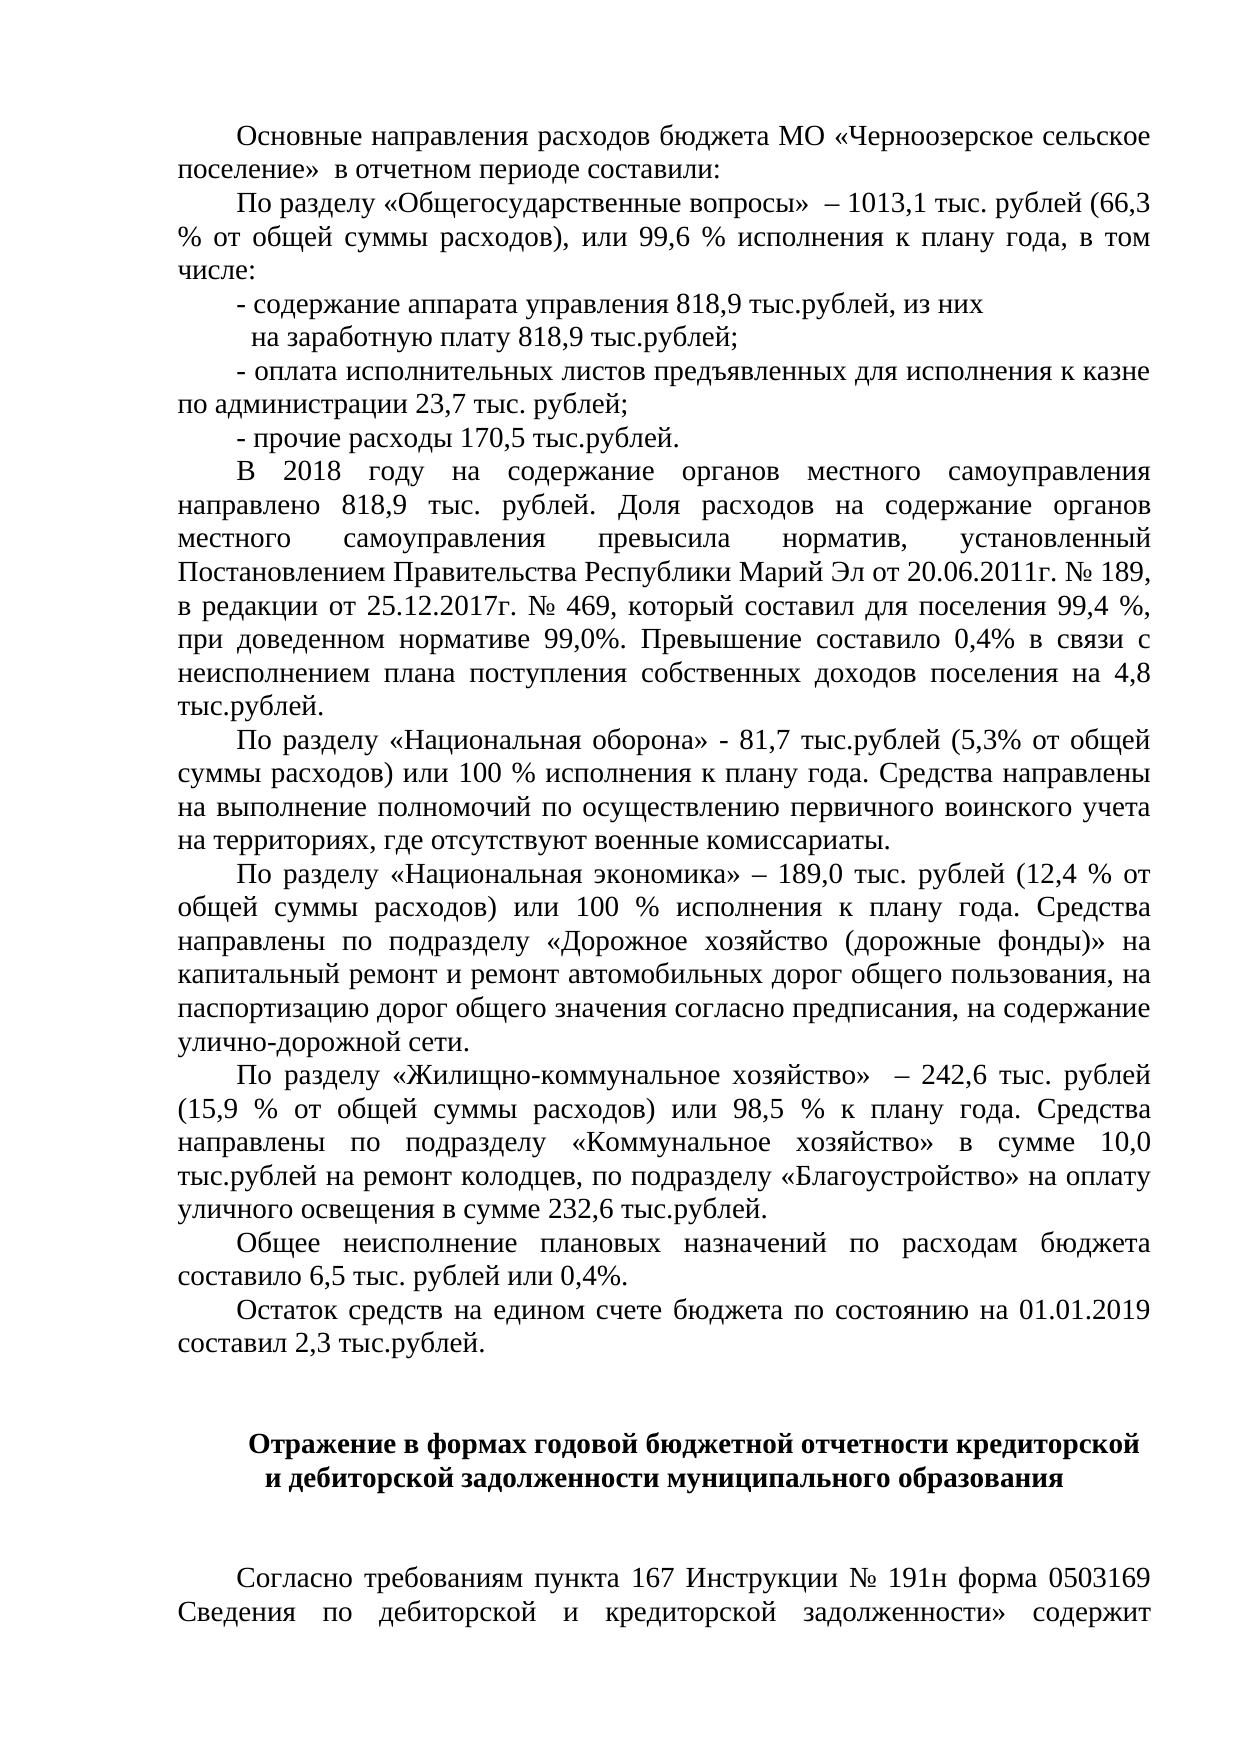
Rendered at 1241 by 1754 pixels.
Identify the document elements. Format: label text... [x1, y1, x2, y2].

text Основные направления расходов бюджета МО «Черноозерское сельское поселение» в отчетном периоде составили: [177, 118, 1152, 185]
text - содержание аппарата управления 818,9 тыс.рублей, из них [177, 286, 1152, 319]
text - прочие расходы 170,5 тыс.рублей. [177, 420, 1152, 453]
text По разделу «Жилищно-коммунальное хозяйство» – 242,6 тыс. рублей (15,9 % от общей суммы расходов) или 98,5 % к плану года. Средства направлены по подразделу «Коммунальное хозяйство» в сумме 10,0 тыс.рублей на ремонт колодцев, по подразделу «Благоустройство» на оплату уличного освещения в сумме 232,6 тыс.рублей. [177, 1057, 1152, 1225]
text По разделу «Национальная оборона» - 81,7 тыс.рублей (5,3% от общей суммы расходов) или 100 % исполнения к плану года. Средства направлены на выполнение полномочий по осуществлению первичного воинского учета на территориях, где отсутствуют военные комиссариаты. [177, 722, 1152, 856]
text на заработную плату 818,9 тыс.рублей; [177, 319, 1152, 353]
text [177, 1560, 1152, 1627]
text Отражение в формах годовой бюджетной отчетности кредиторской и дебиторской задолженности муниципального образования [177, 1426, 1152, 1493]
text По разделу «Национальная экономика» – 189,0 тыс. рублей (12,4 % от общей суммы расходов) или 100 % исполнения к плану года. Средства направлены по подразделу «Дорожное хозяйство (дорожные фонды)» на капитальный ремонт и ремонт автомобильных дорог общего пользования, на паспортизацию дорог общего значения согласно предписания, на содержание улично-дорожной сети. [177, 856, 1152, 1057]
text Общее неисполнение плановых назначений по расходам бюджета составило 6,5 тыс. рублей или 0,4%. [177, 1225, 1152, 1292]
text Остаток средств на едином счете бюджета по состоянию на 01.01.2019 составил 2,3 тыс.рублей. [177, 1292, 1152, 1359]
text В 2018 году на содержание органов местного самоуправления направлено 818,9 тыс. рублей. Доля расходов на содержание органов местного самоуправления превысила норматив, установленный Постановлением Правительства Республики Марий Эл от 20.06.2011г. № 189, в редакции от 25.12.2017г. № 469, который составил для поселения 99,4 %, при доведенном нормативе 99,0%. Превышение составило 0,4% в связи с неисполнением плана поступления собственных доходов поселения на 4,8 тыс.рублей. [177, 453, 1152, 722]
text - оплата исполнительных листов предъявленных для исполнения к казне по администрации 23,7 тыс. рублей; [177, 353, 1152, 420]
text По разделу «Общегосударственные вопросы» – 1013,1 тыс. рублей (66,3 % от общей суммы расходов), или 99,6 % исполнения к плану года, в том числе: [177, 185, 1152, 286]
